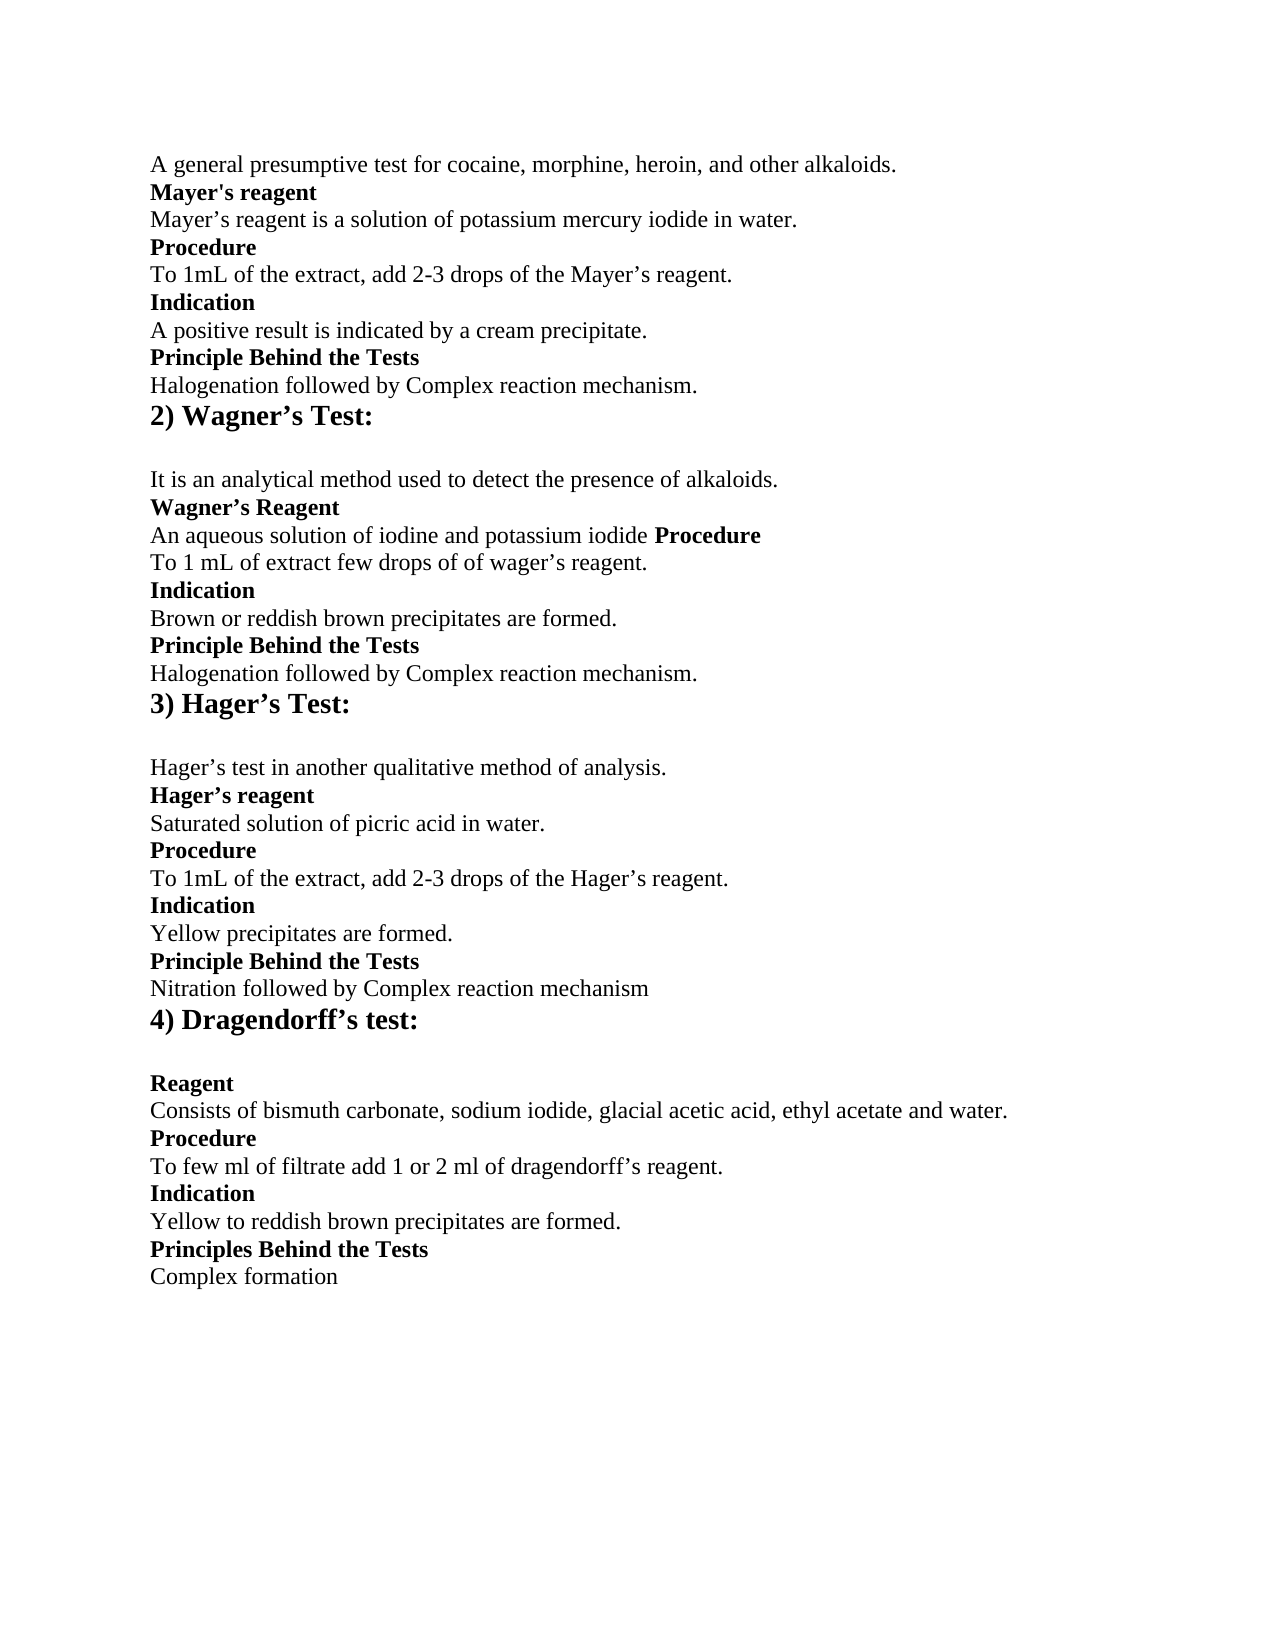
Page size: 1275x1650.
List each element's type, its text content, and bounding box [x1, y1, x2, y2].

text To 1 mL of extract few drops of of wager’s reagent. [150, 548, 1125, 576]
text It is an analytical method used to detect the presence of alkaloids. [150, 466, 1125, 493]
text Principle Behind the Tests [150, 343, 1125, 371]
text Brown or reddish brown precipitates are formed. [150, 603, 1125, 631]
text Principle Behind the Tests [150, 631, 1125, 659]
text To few ml of filtrate add 1 or 2 ml of dragendorff’s reagent. [150, 1152, 1125, 1179]
text Hager’s test in another qualitative method of analysis. [150, 753, 1125, 781]
text Principle Behind the Tests [150, 947, 1125, 974]
text Indication [150, 891, 1125, 919]
text Consists of bismuth carbonate, sodium iodide, glacial acetic acid, ethyl acetate and water. [150, 1097, 1125, 1124]
text Nitration followed by Complex reaction mechanism [150, 974, 1125, 1002]
text Procedure [150, 233, 1125, 260]
text Yellow precipitates are formed. [150, 919, 1125, 947]
text Halogenation followed by Complex reaction mechanism. [150, 371, 1125, 398]
text Principles Behind the Tests [150, 1234, 1125, 1262]
text Yellow to reddish brown precipitates are formed. [150, 1207, 1125, 1234]
text Reagent [150, 1069, 1125, 1097]
text An aqueous solution of iodine and potassium iodide Procedure [150, 521, 1125, 548]
text Mayer’s reagent is a solution of potassium mercury iodide in water. [150, 205, 1125, 233]
text A general presumptive test for cocaine, morphine, heroin, and other alkaloids. [150, 150, 1125, 178]
text 2) Wagner’s Test: [150, 398, 1125, 432]
text To 1mL of the extract, add 2-3 drops of the Mayer’s reagent. [150, 260, 1125, 288]
text 3) Hager’s Test: [150, 686, 1125, 720]
text 4) Dragendorff’s test: [150, 1002, 1125, 1035]
text Saturated solution of picric acid in water. [150, 809, 1125, 836]
text A positive result is indicated by a cream precipitate. [150, 316, 1125, 343]
text Complex formation [150, 1262, 1125, 1290]
text Mayer's reagent [150, 178, 1125, 205]
text Indication [150, 288, 1125, 316]
text Indication [150, 1179, 1125, 1207]
text Indication [150, 576, 1125, 603]
text To 1mL of the extract, add 2-3 drops of the Hager’s reagent. [150, 864, 1125, 891]
text Wagner’s Reagent [150, 493, 1125, 521]
text Procedure [150, 836, 1125, 864]
text Hager’s reagent [150, 781, 1125, 809]
text Halogenation followed by Complex reaction mechanism. [150, 659, 1125, 686]
text Procedure [150, 1124, 1125, 1152]
